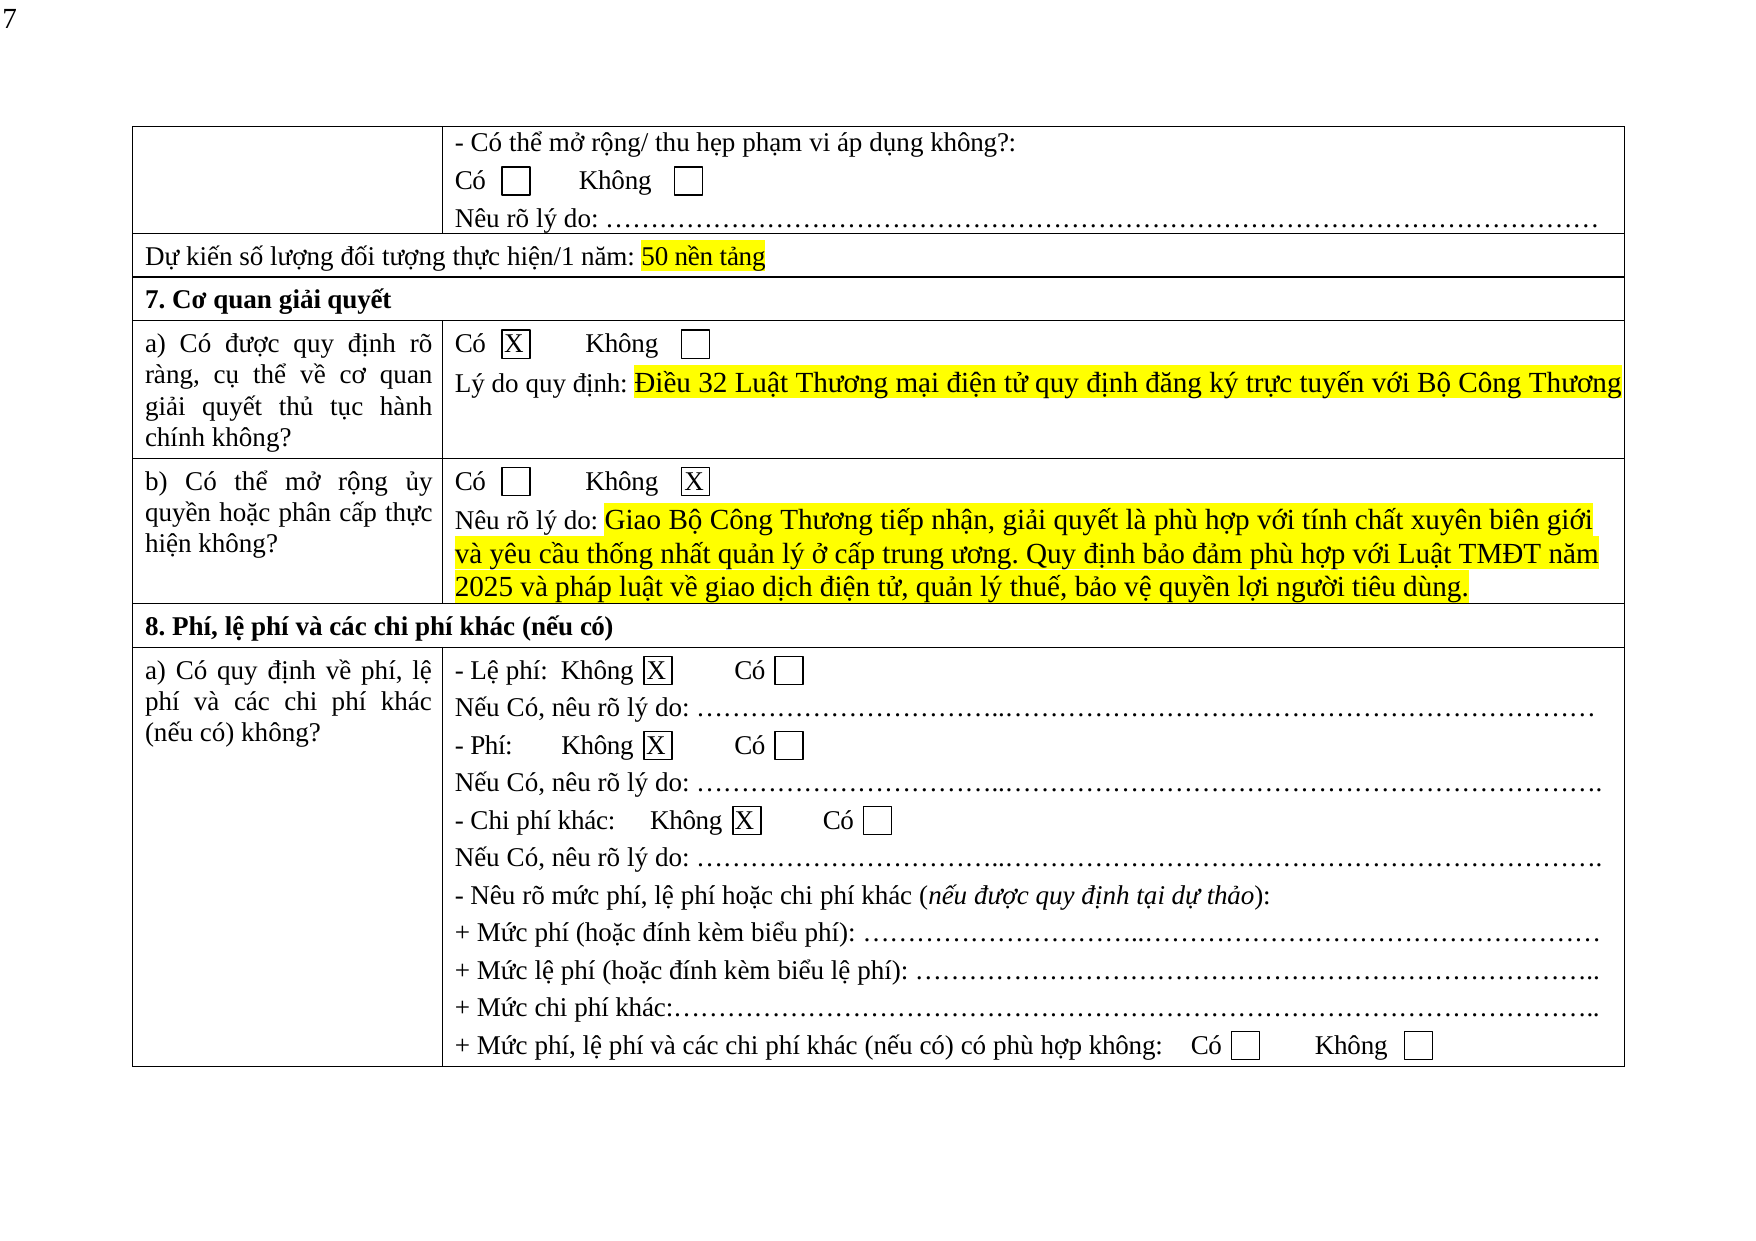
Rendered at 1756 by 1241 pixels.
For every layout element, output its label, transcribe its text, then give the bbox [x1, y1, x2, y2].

table_cell a) Có quy định về phí, lệ phí và các chi phí khác (nếu có) không? [133, 648, 442, 1066]
table_cell Dự kiến số lượng đối tượng thực hiện/1 năm: 50 nền tảng [133, 234, 1624, 276]
table_cell Có Không X Nêu rõ lý do: Giao Bộ Công Thương tiếp nhận, giải quyết là phù hợp với tính chất xuyên biên giới và yêu cầu thống nhất quản lý ở cấp trung ương. Quy định bảo đảm phù hợp với Luật TMĐT năm 2025 và pháp luật về giao dịch điện tử, quản lý thuế, bảo vệ quyền lợi người tiêu dùng. [443, 459, 1624, 603]
table_header - Có thể mở rộng/ thu hẹp phạm vi áp dụng không?: Có Không Nêu rõ lý do: ………………………………………………………………………………………………… [443, 127, 1624, 233]
table_cell Có X Không Lý do quy định: Điều 32 Luật Thương mại điện tử quy định đăng ký trực tuyến với Bộ Công Thương [443, 321, 1624, 458]
table_cell a) Có được quy định rõ ràng, cụ thể về cơ quan giải quyết thủ tục hành chính không? [133, 321, 442, 458]
table_cell 8. Phí, lệ phí và các chi phí khác (nếu có) [133, 604, 1624, 647]
table_cell 7. Cơ quan giải quyết [133, 278, 1624, 320]
table_cell Lệ phí: Không X Có Nếu Có, nêu rõ lý do: ……………………………..………………………………………………………… Phí: Không X Có Nếu Có, nêu rõ lý do: ……………………………..…………………………………………………………. Chi phí khác: Không X Có Nếu Có, nêu rõ lý do: ……………………………..…………………………………………………………. Nêu rõ mức phí, lệ phí hoặc chi phí khác (nếu được quy định tại dự thảo): + Mức phí (hoặc đính kèm biểu phí): …………………………..…………………………………………… + Mức lệ phí (hoặc đính kèm biểu lệ phí): ………………………………………………………………….. + Mức chi phí khác:………………………………………………………………………………………….. + Mức phí, lệ phí và các chi phí khác (nếu có) có phù hợp không: Có Không [443, 648, 1624, 1066]
table_header [133, 127, 442, 233]
table_cell b) Có thể mở rộng ủy quyền hoặc phân cấp thực hiện không? [133, 459, 442, 603]
